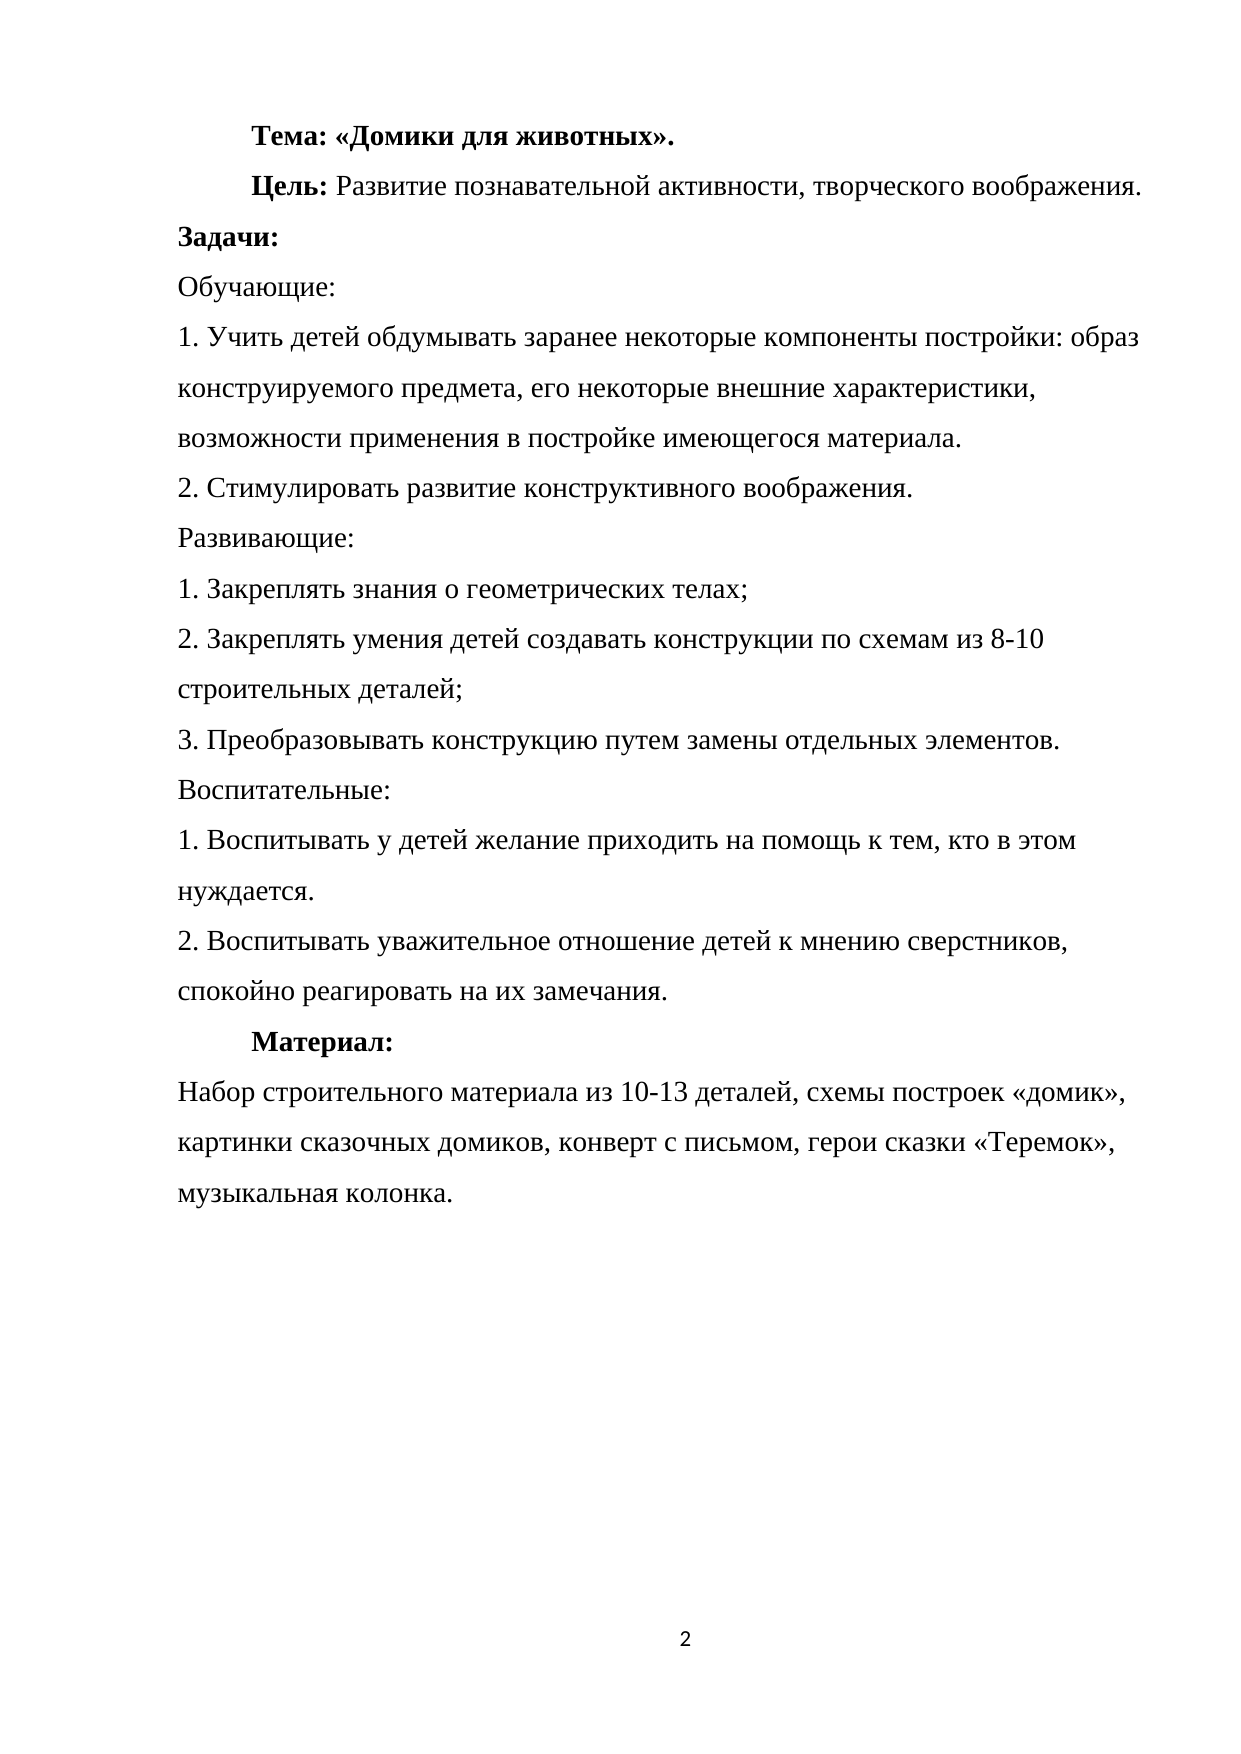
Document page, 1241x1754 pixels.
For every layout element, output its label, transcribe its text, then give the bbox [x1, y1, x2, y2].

text Цель: Развитие познавательной активности, творческого воображения. Задачи: Обучающие: 1. Учить детей обдумывать заранее некоторые компоненты постройки: образ конструируемого предмета, его некоторые внешние характеристики, возможности применения в постройке имеющегося материала. 2. Стимулировать развитие конструктивного воображения. Развивающие: 1. Закреплять знания о геометрических телах; 2. Закреплять умения детей создавать конструкции по схемам из 8-10 строительных деталей; 3. Преобразовывать конструкцию путем замены отдельных элементов. Воспитательные: 1. Воспитывать у детей желание приходить на помощь к тем, кто в этом нуждается. 2. Воспитывать уважительное отношение детей к мнению сверстников, спокойно реагировать на их замечания. [177, 168, 1152, 1007]
text Материал: Набор строительного материала из 10-13 деталей, схемы построек «домик», картинки сказочных домиков, конверт с письмом, герои сказки «Теремок», музыкальная колонка. [177, 1024, 1152, 1208]
text Тема: «Домики для животных». [177, 118, 1152, 152]
